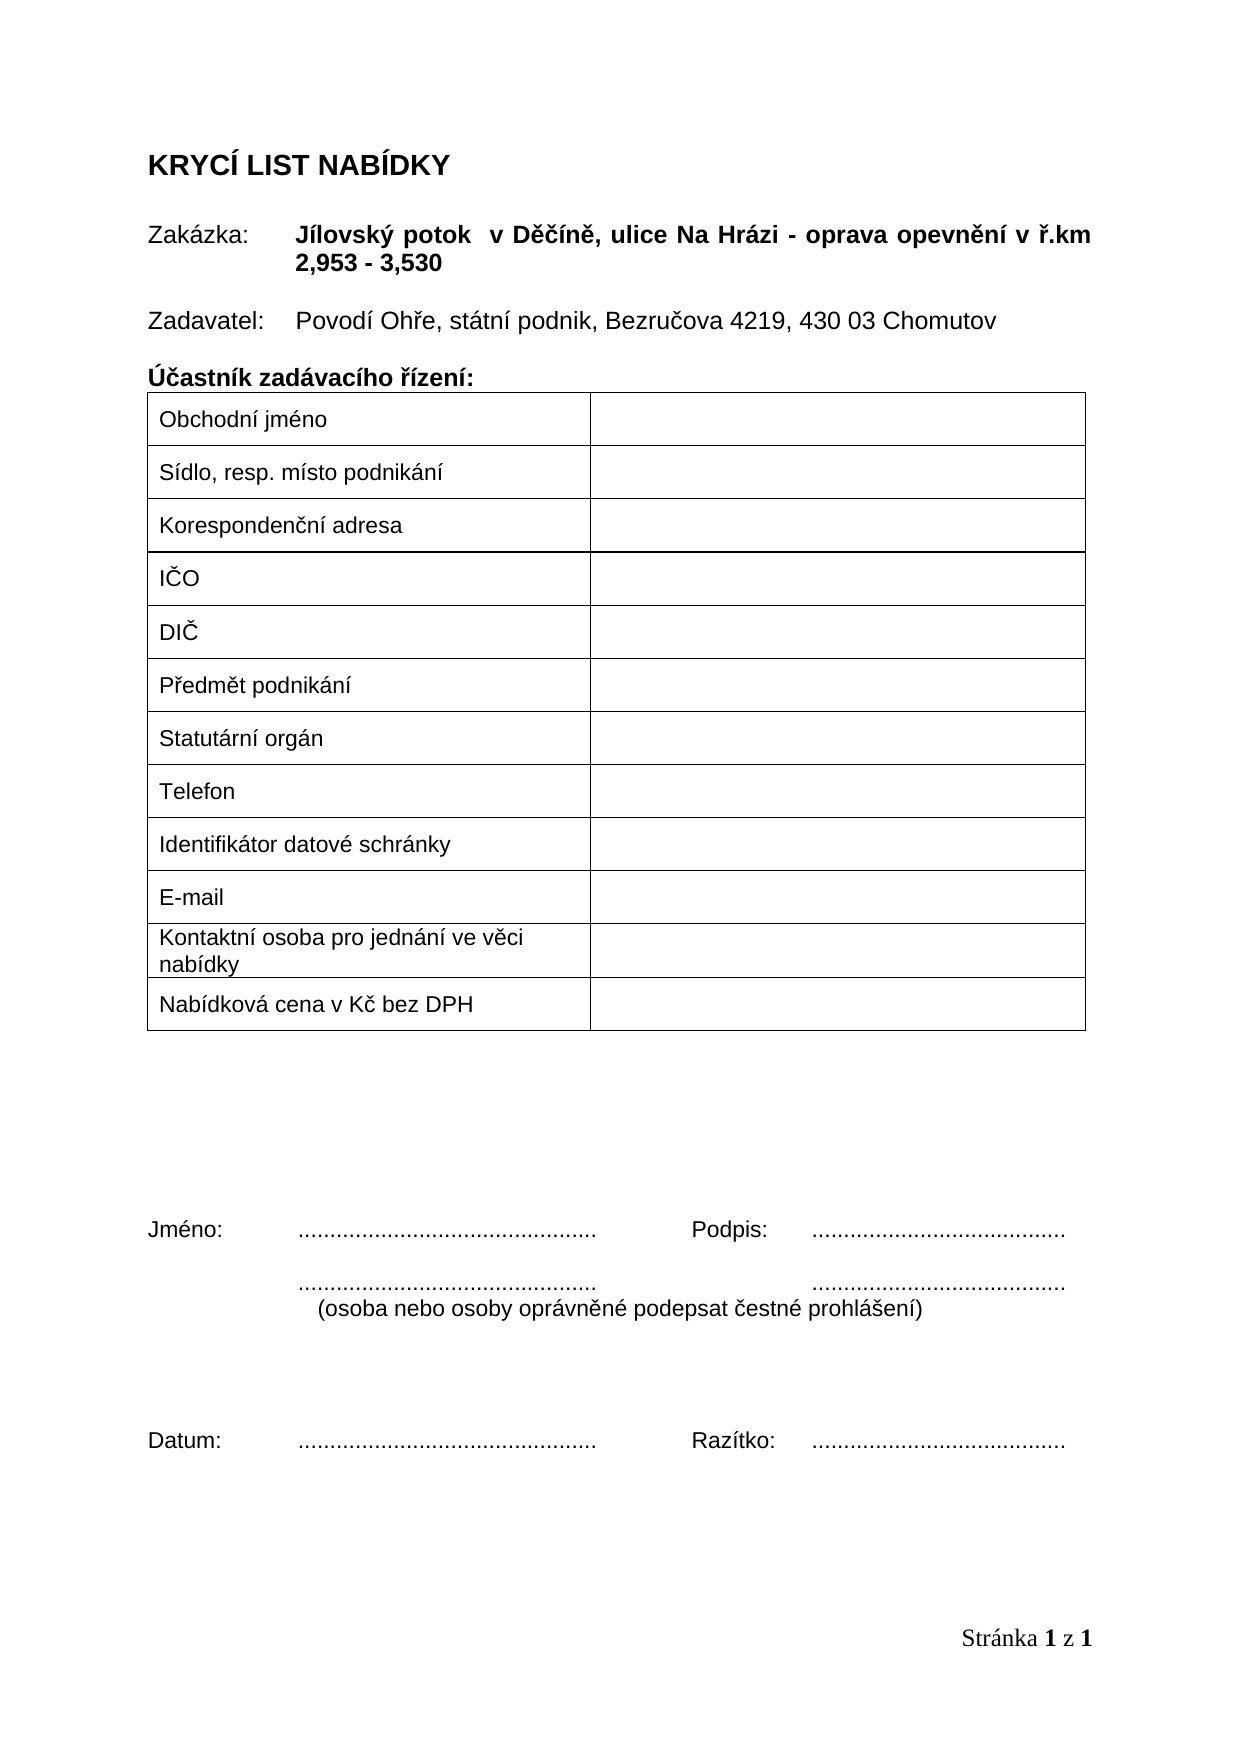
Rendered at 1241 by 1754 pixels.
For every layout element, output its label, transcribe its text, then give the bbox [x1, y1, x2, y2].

table_cell [591, 765, 1085, 817]
table_cell [591, 446, 1085, 498]
table_cell Statutární orgán [148, 712, 590, 764]
table_cell Korespondenční adresa [148, 499, 590, 551]
table_cell [591, 659, 1085, 711]
text KRYCÍ LIST NABÍDKY [148, 148, 1093, 181]
table_cell Telefon [148, 765, 590, 817]
text Zakázka: Jílovský potok v Děčíně, ulice Na Hrázi - oprava opevnění v ř.km 2,953 - 3,530 [148, 219, 1093, 277]
table_cell [591, 871, 1085, 923]
table_cell [591, 818, 1085, 870]
table_cell E-mail [148, 871, 590, 923]
table_cell DIČ [148, 606, 590, 658]
table_cell IČO [148, 553, 590, 604]
text (osoba nebo osoby oprávněné podepsat čestné prohlášení) [148, 1295, 1093, 1321]
table_cell Kontaktní osoba pro jednání ve věci nabídky [148, 924, 590, 977]
table_cell [591, 712, 1085, 764]
table_cell [591, 978, 1085, 1030]
table_cell [591, 553, 1085, 604]
text ............................................... ........................................ [148, 1268, 1093, 1295]
text Datum: ............................................... Razítko: ........................................ [148, 1427, 1093, 1453]
table_header Obchodní jméno [148, 393, 590, 445]
table_cell Předmět podnikání [148, 659, 590, 711]
table_cell [591, 499, 1085, 551]
text Jméno: ............................................... Podpis: ........................................ [148, 1216, 1093, 1242]
table_cell Sídlo, resp. místo podnikání [148, 446, 590, 498]
text Účastník zadávacího řízení: [148, 363, 1093, 392]
text Zadavatel: Povodí Ohře, státní podnik, Bezručova 4219, 430 03 Chomutov [148, 306, 1093, 334]
table_header [591, 393, 1085, 445]
table_cell [591, 606, 1085, 658]
table_cell [591, 924, 1085, 977]
table_cell Nabídková cena v Kč bez DPH [148, 978, 590, 1030]
table_cell Identifikátor datové schránky [148, 818, 590, 870]
